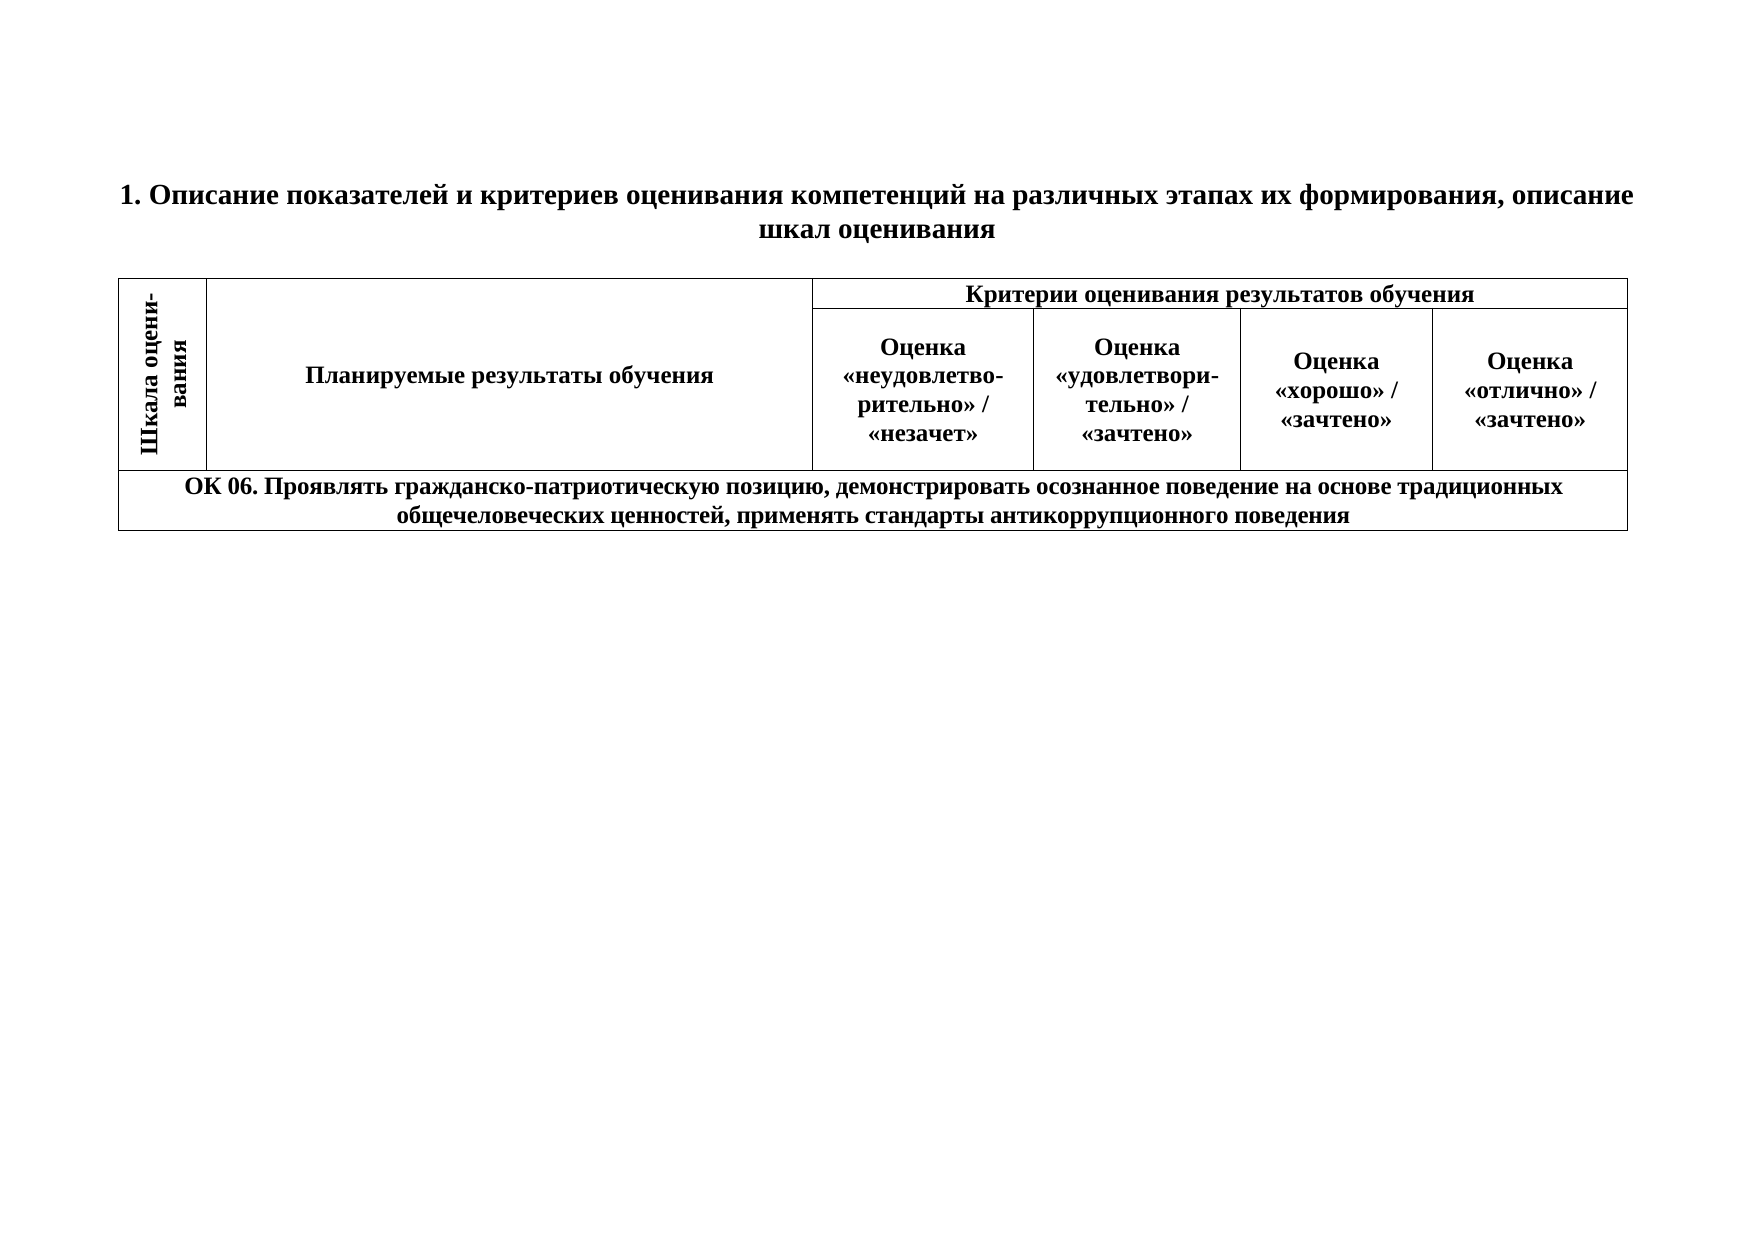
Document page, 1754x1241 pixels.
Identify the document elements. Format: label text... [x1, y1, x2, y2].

table_cell ОК 06. Проявлять гражданско-патриотическую позицию, демонстрировать осознанное поведение на основе традиционных общечеловеческих ценностей, применять стандарты антикоррупционного поведения [119, 471, 1627, 530]
table_cell Оценка «хорошо» / «зачтено» [1241, 309, 1432, 470]
table_cell Оценка «отлично» / «зачтено» [1433, 309, 1627, 470]
table_cell Оценка «удовлетворительно» / «зачтено» [1034, 309, 1240, 470]
table_header Планируемые результаты обучения [207, 279, 812, 470]
text 1. Описание показателей и критериев оценивания компетенций на различных этапах их формирования, описание шкал оценивания [118, 177, 1636, 244]
table_header Шкала оценивания [119, 279, 206, 470]
table_header Критерии оценивания результатов обучения [813, 279, 1627, 308]
table_cell Оценка «неудовлетворительно» / «незачет» [813, 309, 1033, 470]
